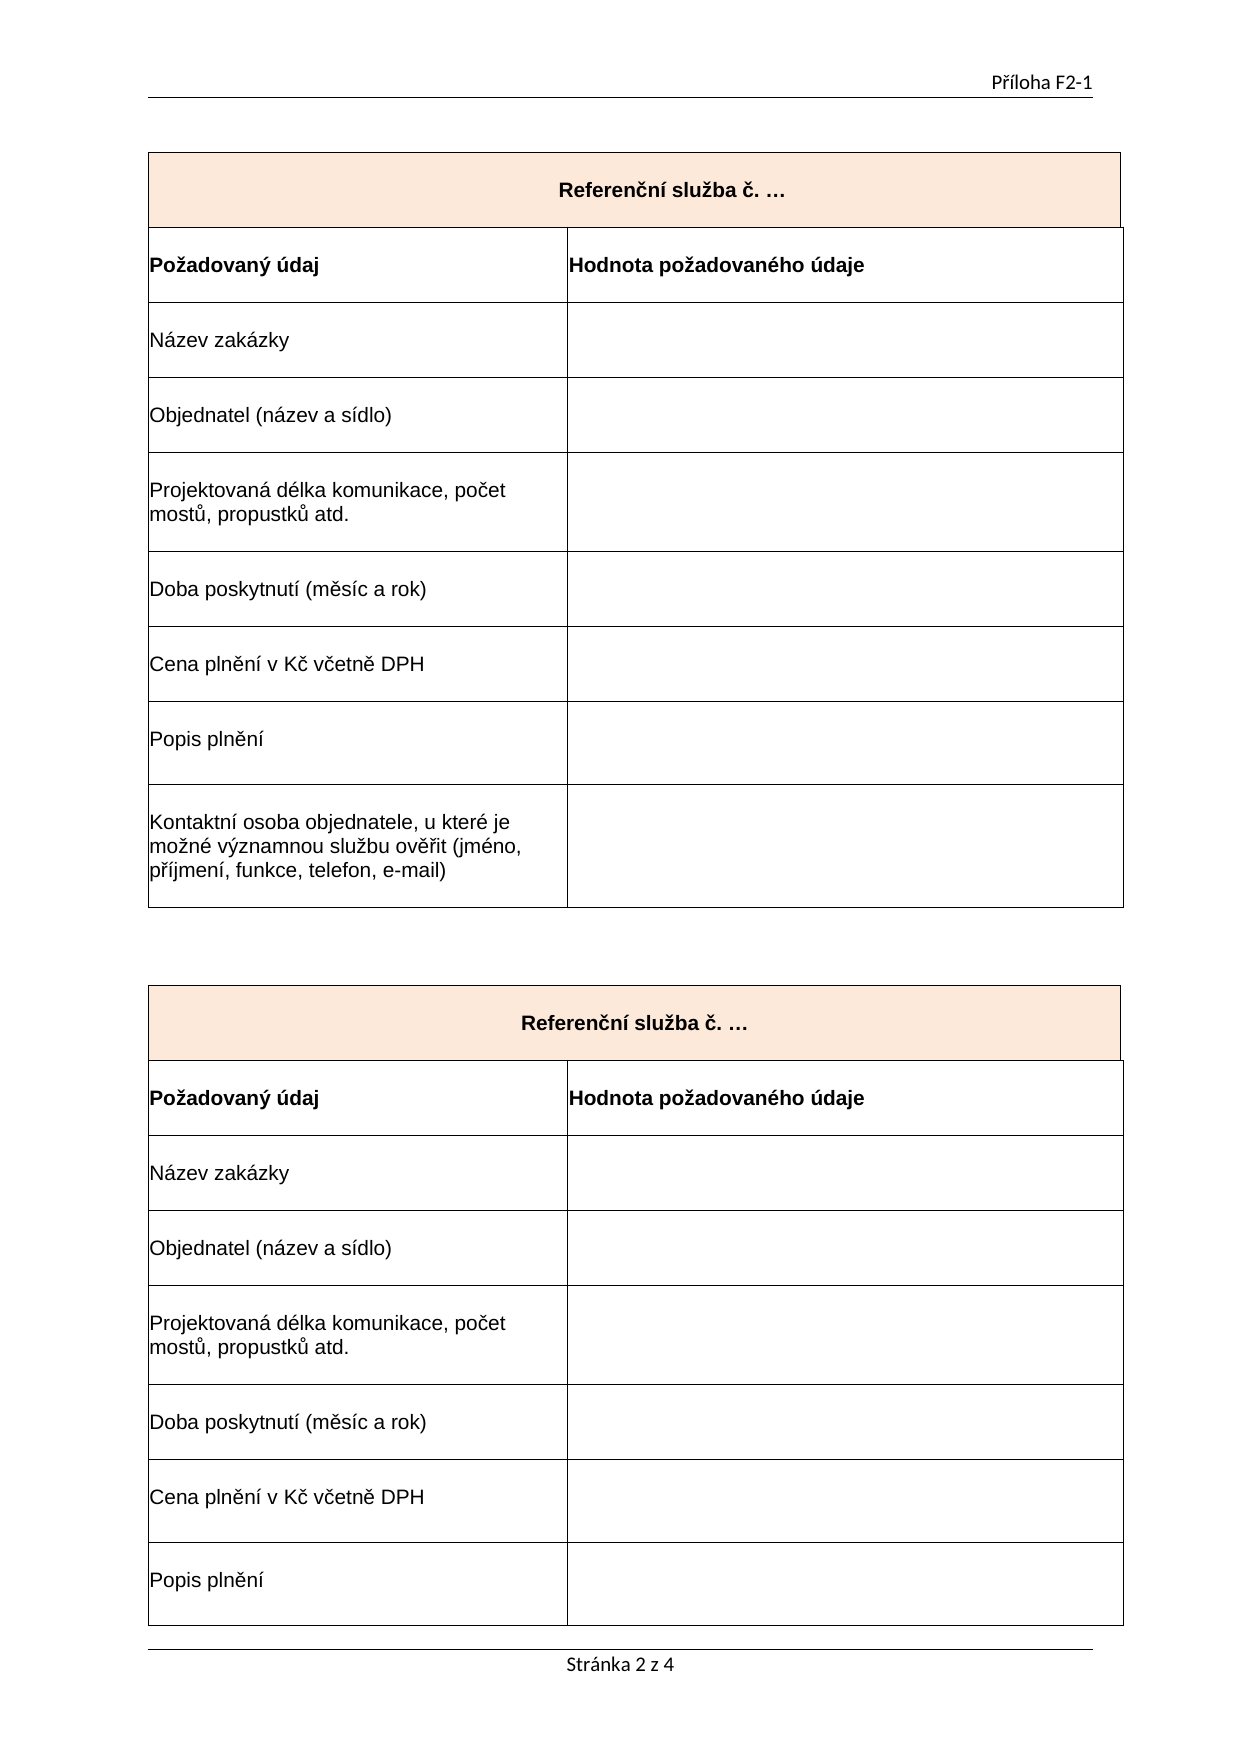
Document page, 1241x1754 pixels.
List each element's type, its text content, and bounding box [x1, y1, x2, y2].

table_cell Popis plnění [149, 1543, 567, 1625]
table_cell [568, 1286, 1123, 1384]
table_header Referenční služba č. … [149, 986, 1120, 1060]
table_cell [568, 1136, 1123, 1210]
table_cell Objednatel (název a sídlo) [149, 378, 567, 452]
table_cell Popis plnění [149, 702, 567, 784]
table_cell [568, 453, 1123, 551]
table_cell [568, 1211, 1123, 1285]
table_cell [568, 785, 1123, 907]
table_cell Název zakázky [149, 1136, 567, 1210]
table_cell Doba poskytnutí (měsíc a rok) [149, 552, 567, 626]
table_cell Cena plnění v Kč včetně DPH [149, 627, 567, 701]
table_cell [568, 627, 1123, 701]
table_cell [568, 303, 1123, 377]
table_cell Objednatel (název a sídlo) [149, 1211, 567, 1285]
table_header Referenční služba č. … [149, 153, 1120, 227]
table_cell [568, 1385, 1123, 1459]
table_cell [568, 1543, 1123, 1625]
table_cell [568, 702, 1123, 784]
table_cell Název zakázky [149, 303, 567, 377]
table_cell [568, 552, 1123, 626]
table_cell Požadovaný údaj [149, 228, 567, 302]
table_cell Projektovaná délka komunikace, počet mostů, propustků atd. [149, 453, 567, 551]
table_cell Hodnota požadovaného údaje [568, 1061, 1123, 1135]
table_cell Hodnota požadovaného údaje [568, 228, 1123, 302]
table_cell Kontaktní osoba objednatele, u které je možné významnou službu ověřit (jméno, příjmení, funkce, telefon, e-mail) [149, 785, 567, 907]
table_cell [568, 378, 1123, 452]
table_cell Projektovaná délka komunikace, počet mostů, propustků atd. [149, 1286, 567, 1384]
table_cell Doba poskytnutí (měsíc a rok) [149, 1385, 567, 1459]
table_cell [568, 1460, 1123, 1542]
table_cell Požadovaný údaj [149, 1061, 567, 1135]
table_cell Cena plnění v Kč včetně DPH [149, 1460, 567, 1542]
